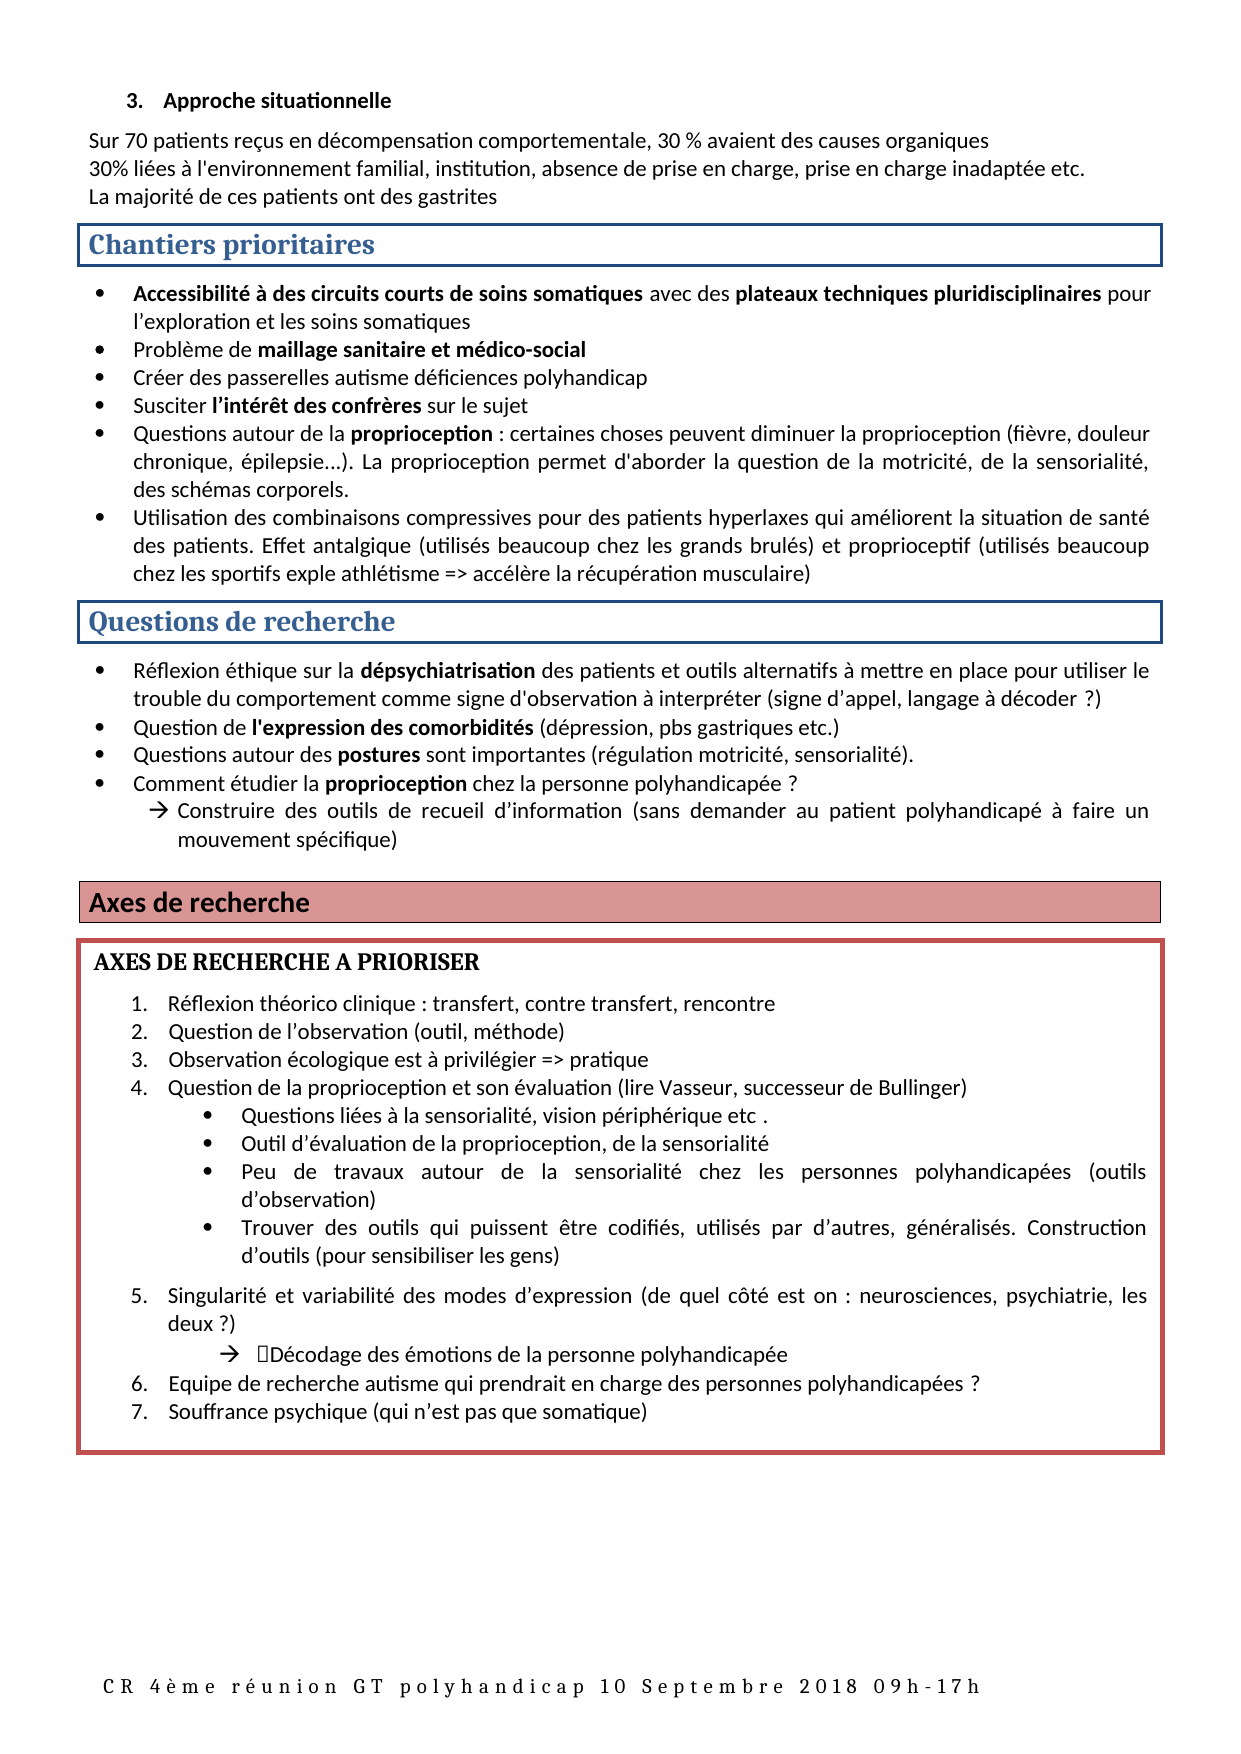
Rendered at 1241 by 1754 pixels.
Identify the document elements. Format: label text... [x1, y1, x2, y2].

subtitle Questions de recherche [80, 603, 1160, 641]
text Sur 70 patients reçus en décompensation comportementale, 30 % avaient des causes organiques [89, 126, 1152, 154]
list Construire des outils de recueil d’information (sans demander au patient polyhandicapé à faire un mouvement spécifique) [148, 797, 1152, 853]
list Problème de maillage sanitaire et médico-social [96, 335, 1152, 363]
text La majorité de ces patients ont des gastrites [89, 182, 1152, 210]
list Créer des passerelles autisme déficiences polyhandicap [96, 363, 1152, 391]
list Axes de recherche [80, 882, 1160, 922]
list Comment étudier la proprioception chez la personne polyhandicapée ? [96, 769, 1152, 797]
list Utilisation des combinaisons compressives pour des patients hyperlaxes qui améliorent la situation de santé des patients. Effet antalgique (utilisés beaucoup chez les grands brulés) et proprioceptif (utilisés beaucoup chez les sportifs exple athlétisme => accélère la récupération musculaire) [96, 503, 1152, 588]
list Questions autour de la proprioception : certaines choses peuvent diminuer la proprioception (fièvre, douleur chronique, épilepsie...). La proprioception permet d'aborder la question de la motricité, de la sensorialité, des schémas corporels. [96, 419, 1152, 503]
text 30% liées à l'environnement familial, institution, absence de prise en charge, prise en charge inadaptée etc. [89, 154, 1152, 182]
list Questions autour des postures sont importantes (régulation motricité, sensorialité). [96, 741, 1152, 769]
list Réflexion éthique sur la dépsychiatrisation des patients et outils alternatifs à mettre en place pour utiliser le trouble du comportement comme signe d'observation à interpréter (signe d’appel, langage à décoder ?) [96, 657, 1152, 713]
list Accessibilité à des circuits courts de soins somatiques avec des plateaux techniques pluridisciplinaires pour l’exploration et les soins somatiques [96, 279, 1152, 335]
list Question de l'expression des comorbidités (dépression, pbs gastriques etc.) [96, 713, 1152, 741]
subtitle Chantiers prioritaires [80, 226, 1160, 264]
list Approche situationnelle [126, 86, 1152, 114]
list Susciter l’intérêt des confrères sur le sujet [96, 391, 1152, 419]
